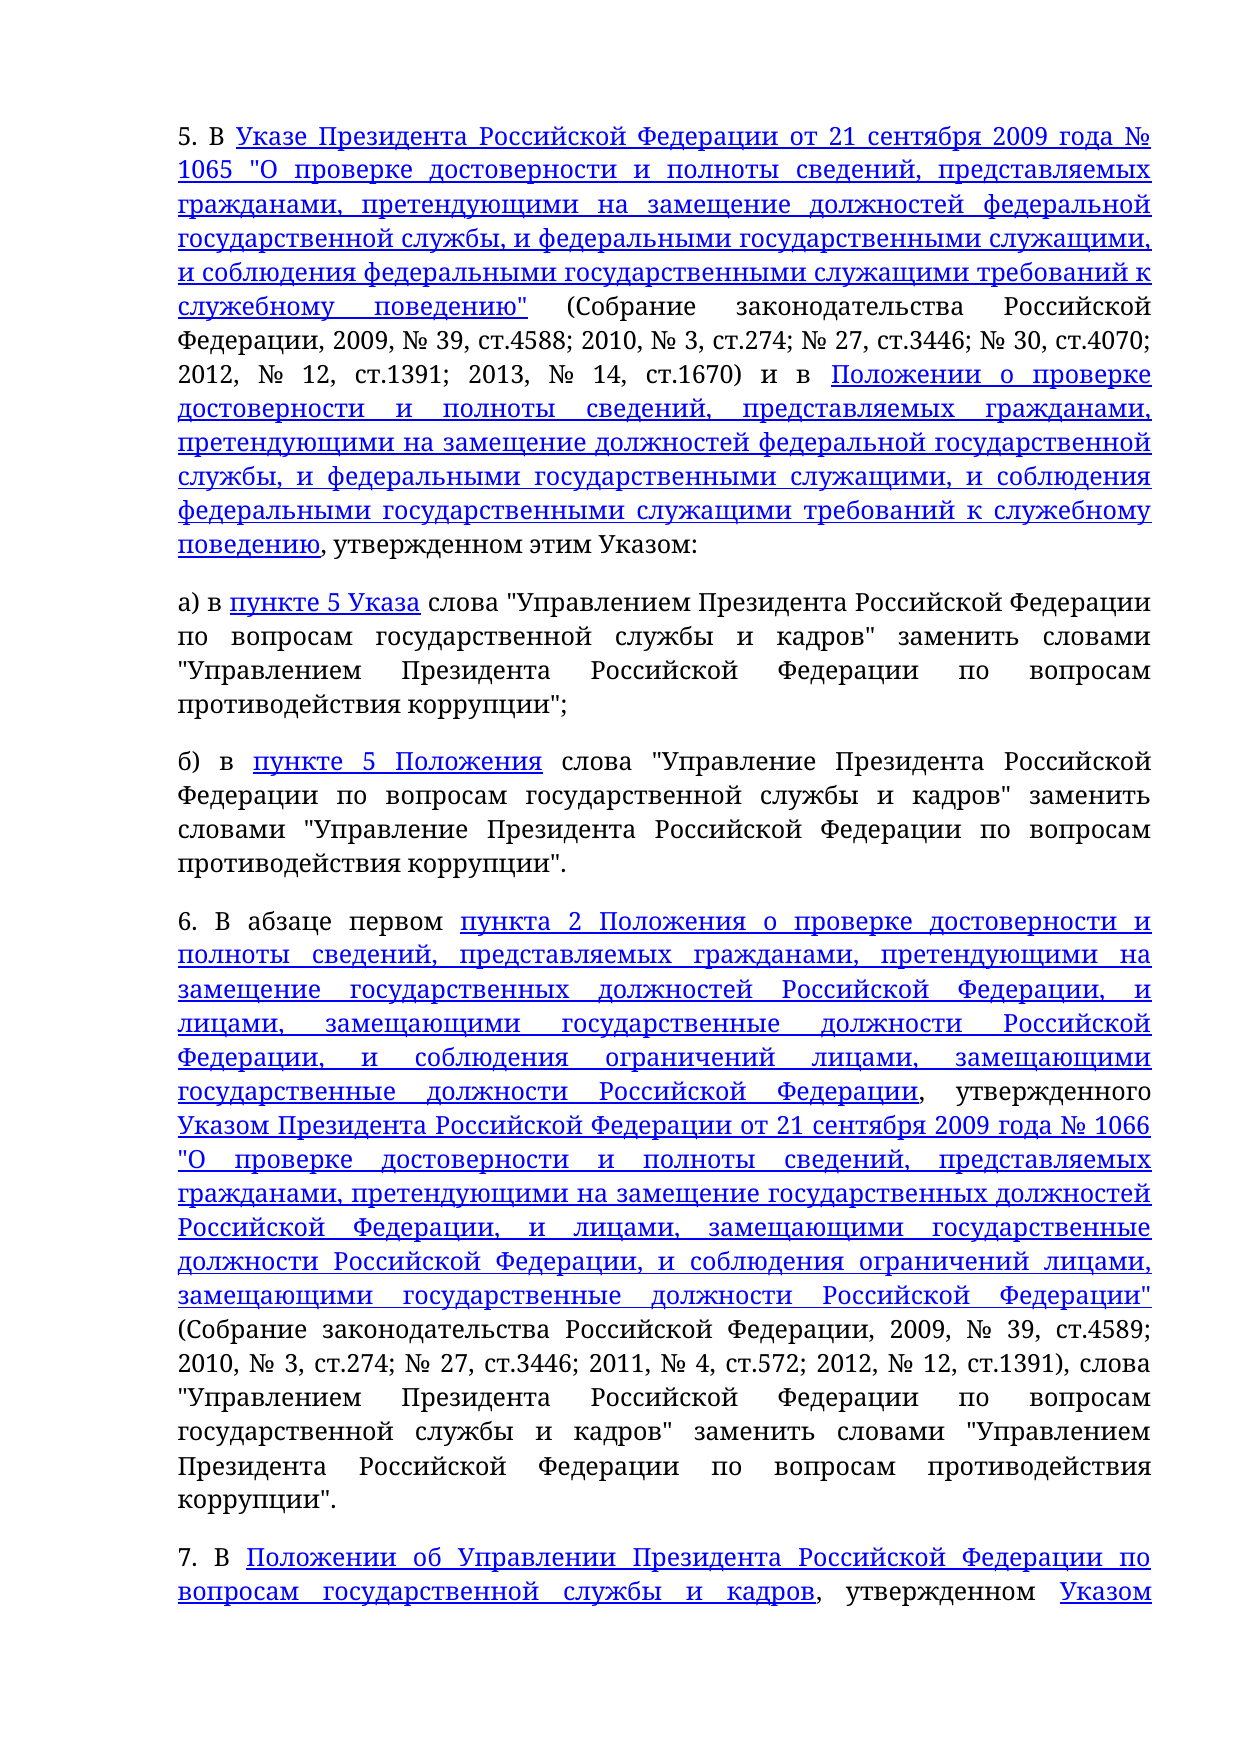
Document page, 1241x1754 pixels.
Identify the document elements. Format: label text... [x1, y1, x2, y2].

text 5. В Указе Президента Российской Федерации от 21 сентября 2009 года № 1065 "О проверке достоверности и полноты сведений, представляемых гражданами, претендующими на замещение должностей федеральной государственной службы, и федеральными государственными служащими, и соблюдения федеральными государственными служащими требований к служебному поведению" (Собрание законодательства Российской Федерации, 2009, № 39, ст.4588; 2010, № 3, ст.274; № 27, ст.3446; № 30, ст.4070; 2012, № 12, ст.1391; 2013, № 14, ст.1670) и в Положении о проверке достоверности и полноты сведений, представляемых гражданами, претендующими на замещение должностей федеральной государственной службы, и федеральными государственными служащими, и соблюдения федеральными государственными служащими требований к служебному поведению, утвержденном этим Указом: [177, 284, 1152, 419]
text 6. В абзаце первом пункта 2 Положения о проверке достоверности и полноты сведений, представляемых гражданами, претендующими на замещение государственных должностей Российской Федерации, и лицами, замещающими государственные должности Российской Федерации, и соблюдения ограничений лицами, замещающими государственные должности Российской Федерации, утвержденного Указом Президента Российской Федерации от 21 сентября 2009 года № 1066 "О проверке достоверности и полноты сведений, представляемых гражданами, претендующими на замещение государственных должностей Российской Федерации, и лицами, замещающими государственные должности Российской Федерации, и соблюдения ограничений лицами, замещающими государственные должности Российской Федерации" (Собрание законодательства Российской Федерации, 2009, № 39, ст.4589; 2010, № 3, ст.274; № 27, ст.3446; 2011, № 4, ст.572; 2012, № 12, ст.1391), слова "Управлением Президента Российской Федерации по вопросам государственной службы и кадров" заменить словами "Управлением Президента Российской Федерации по вопросам противодействия коррупции".1 [177, 1069, 1152, 1170]
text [177, 1539, 1152, 1608]
text а) в пункте 5 Указа слова "Управлением Президента Российской Федерации по вопросам государственной службы и кадров" заменить словами "Управлением Президента Российской Федерации по вопросам противодействия коррупции";1 [177, 584, 1152, 720]
text 6. В абзаце первом пункта 2 Положения о проверке достоверности и полноты сведений, представляемых гражданами, претендующими на замещение государственных должностей Российской Федерации, и лицами, замещающими государственные должности Российской Федерации, и соблюдения ограничений лицами, замещающими государственные должности Российской Федерации, утвержденного Указом Президента Российской Федерации от 21 сентября 2009 года № 1066 "О проверке достоверности и полноты сведений, представляемых гражданами, претендующими на замещение государственных должностей Российской Федерации, и лицами, замещающими государственные должности Российской Федерации, и соблюдения ограничений лицами, замещающими государственные должности Российской Федерации" (Собрание законодательства Российской Федерации, 2009, № 39, ст.4589; 2010, № 3, ст.274; № 27, ст.3446; 2011, № 4, ст.572; 2012, № 12, ст.1391), слова "Управлением Президента Российской Федерации по вопросам государственной службы и кадров" заменить словами "Управлением Президента Российской Федерации по вопросам противодействия коррупции".1 [177, 1308, 1152, 1516]
text б) в пункте 5 Положения слова "Управление Президента Российской Федерации по вопросам государственной службы и кадров" заменить словами "Управление Президента Российской Федерации по вопросам противодействия коррупции".1 [177, 744, 1152, 880]
text 5. В Указе Президента Российской Федерации от 21 сентября 2009 года № 1065 "О проверке достоверности и полноты сведений, представляемых гражданами, претендующими на замещение должностей федеральной государственной службы, и федеральными государственными служащими, и соблюдения федеральными государственными служащими требований к служебному поведению" (Собрание законодательства Российской Федерации, 2009, № 39, ст.4588; 2010, № 3, ст.274; № 27, ст.3446; № 30, ст.4070; 2012, № 12, ст.1391; 2013, № 14, ст.1670) и в Положении о проверке достоверности и полноты сведений, представляемых гражданами, претендующими на замещение должностей федеральной государственной службы, и федеральными государственными служащими, и соблюдения федеральными государственными служащими требований к служебному поведению, утвержденном этим Указом: [177, 118, 1152, 181]
